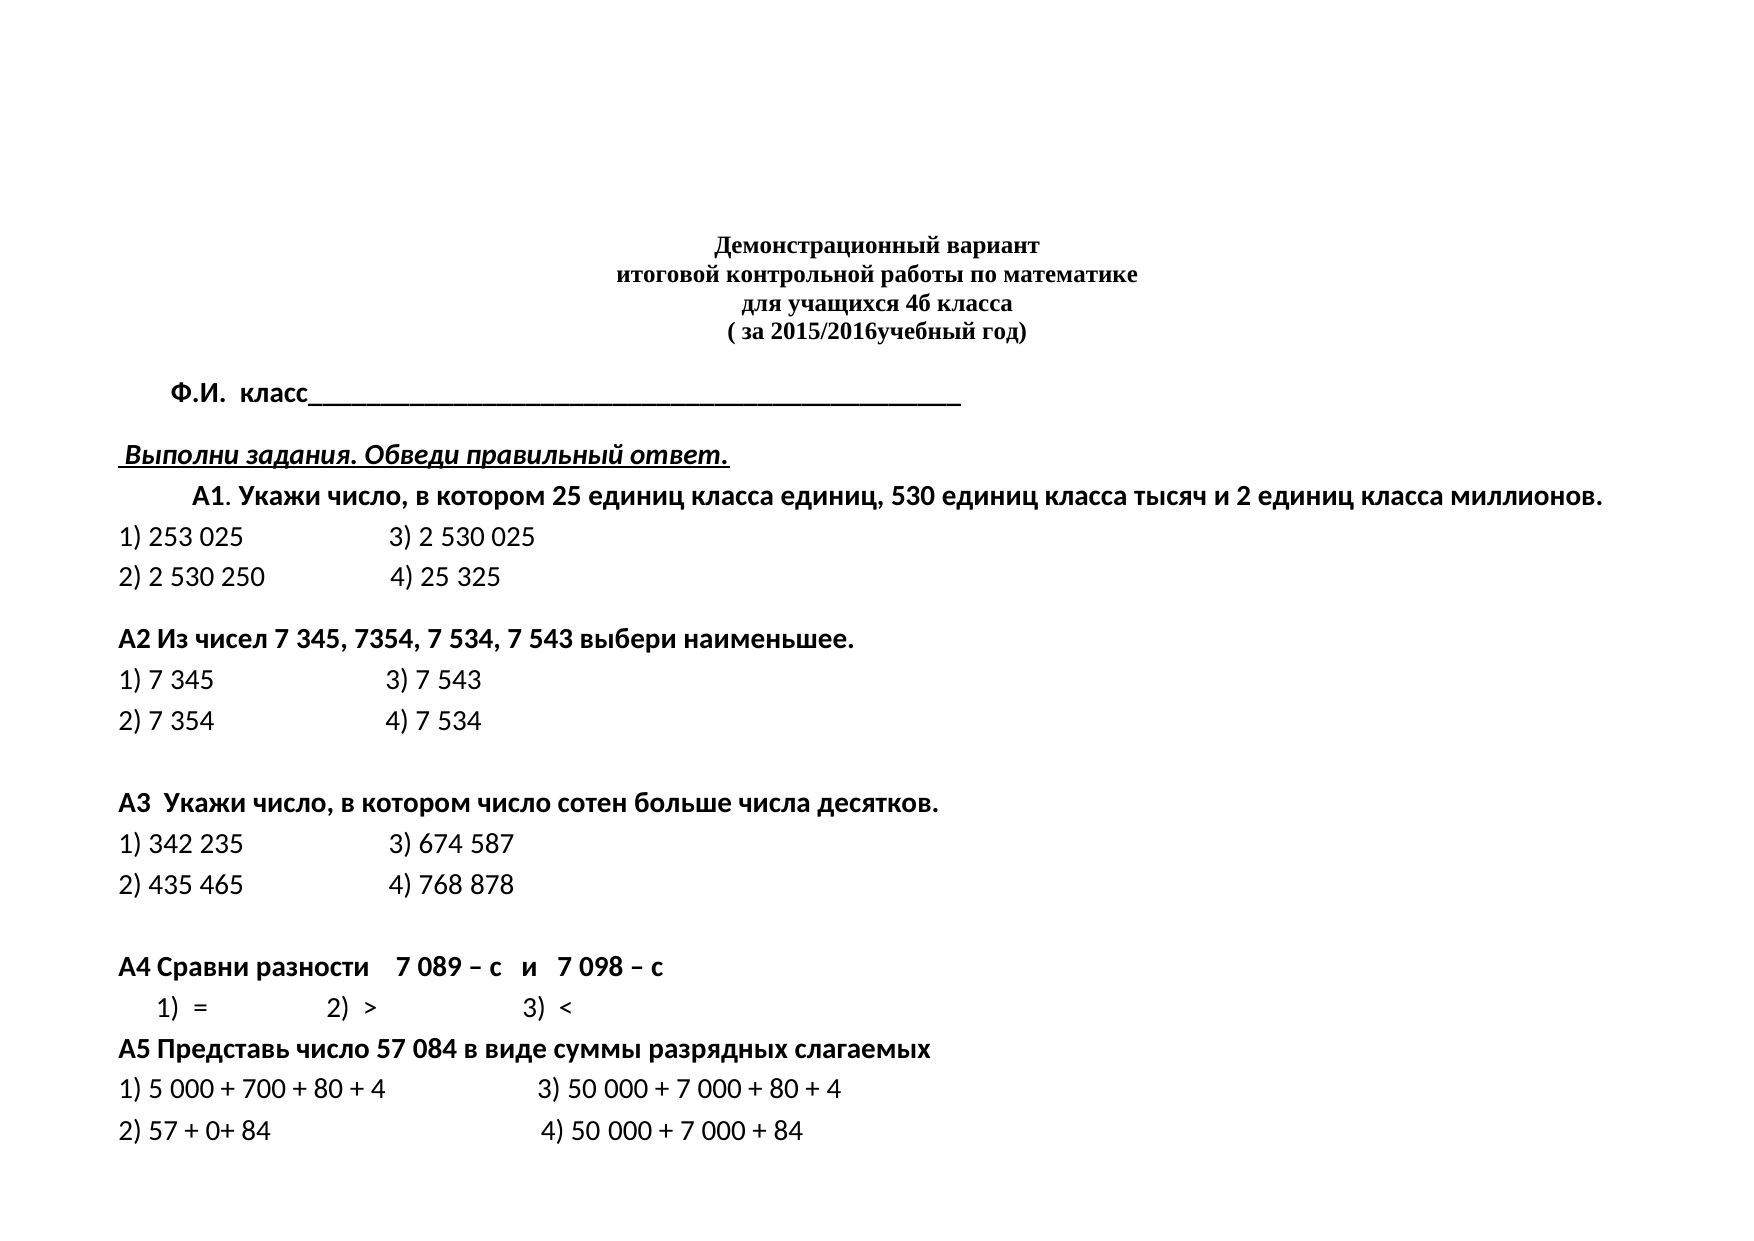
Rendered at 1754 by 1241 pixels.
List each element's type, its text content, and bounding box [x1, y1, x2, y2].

text 1) 342 235 3) 674 587 [118, 825, 1636, 861]
text А2 Из чисел 7 345, 7354, 7 534, 7 543 выбери наименьшее. [118, 620, 1636, 656]
text 2) 7 354 4) 7 534 [118, 702, 1636, 738]
text 1) 253 025 3) 2 530 025 [118, 518, 1636, 553]
text А1. Укажи число, в котором 25 единиц класса единиц, 530 единиц класса тысяч и 2 единиц класса миллионов. [118, 477, 1636, 512]
text 2) 2 530 250 4) 25 325 [118, 558, 1636, 594]
text А5 Представь число 57 084 в виде суммы разрядных слагаемых [118, 1030, 1636, 1065]
text 1) 5 000 + 700 + 80 + 4 3) 50 000 + 7 000 + 80 + 4 [118, 1071, 1636, 1106]
text А3 Укажи число, в котором число сотен больше числа десятков. [118, 784, 1636, 820]
text Ф.И. класс_____________________________________________ [118, 374, 1636, 409]
text итоговой контрольной работы по математике [118, 259, 1636, 288]
text А4 Сравни разности 7 089 – с и 7 098 – с [118, 948, 1636, 983]
text для учащихся 4б класса [118, 288, 1636, 316]
text Демонстрационный вариант [118, 230, 1636, 259]
text ( за 2015/2016учебный год) [118, 316, 1636, 345]
text Выполни задания. Обведи правильный ответ. [118, 436, 1636, 471]
list = 2) > 3) < [156, 989, 1636, 1024]
text 2) 435 465 4) 768 878 [118, 866, 1636, 902]
text 1) 7 345 3) 7 543 [118, 661, 1636, 697]
text 2) 57 + 0+ 84 4) 50 000 + 7 000 + 84 [118, 1112, 1636, 1147]
